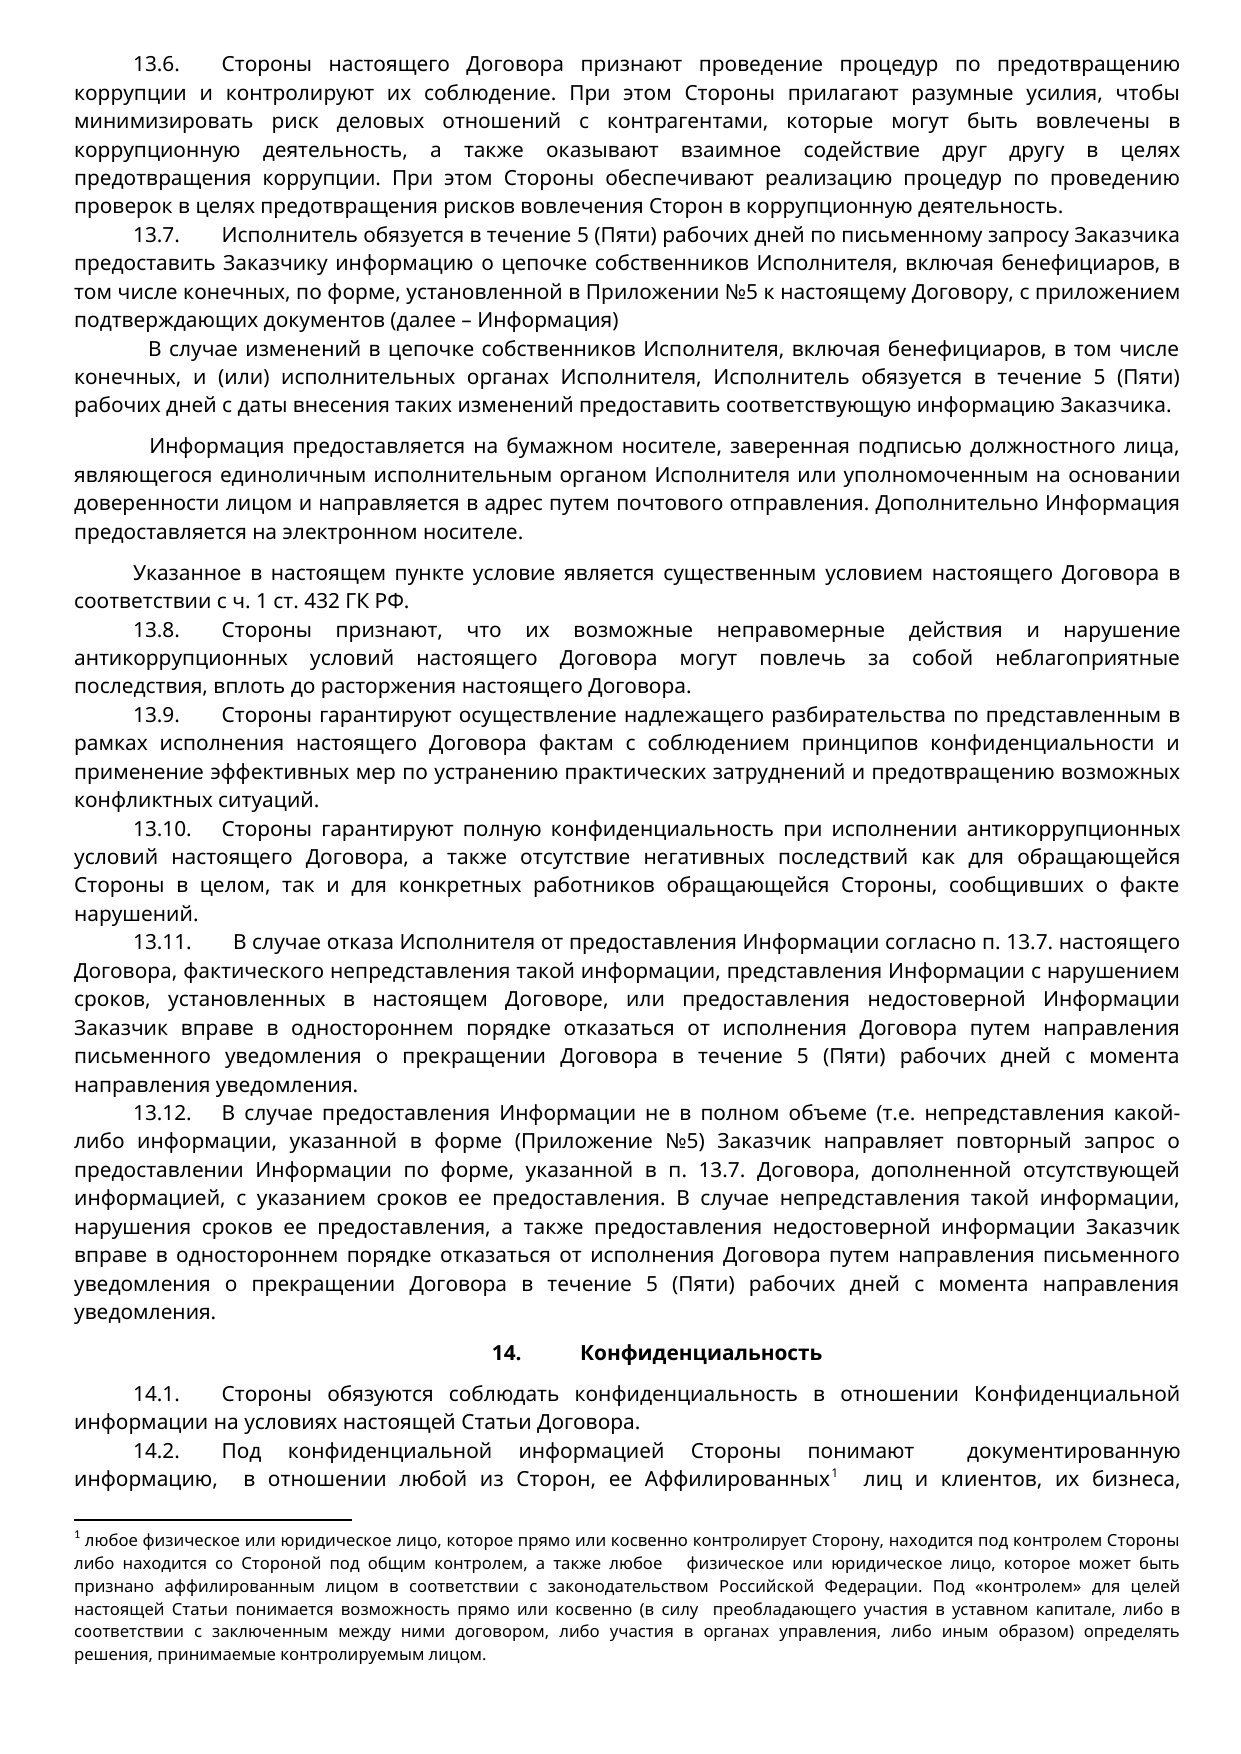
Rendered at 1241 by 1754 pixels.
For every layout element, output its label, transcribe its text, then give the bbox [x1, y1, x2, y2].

text Информация предоставляется на бумажном носителе, заверенная подписью должностного лица, являющегося единоличным исполнительным органом Исполнителя или уполномоченным на основании доверенности лицом и направляется в адрес путем почтового отправления. Дополнительно Информация предоставляется на электронном носителе. [74, 432, 1181, 545]
list Стороны признают, что их возможные неправомерные действия и нарушение антикоррупционных условий настоящего Договора могут повлечь за собой неблагоприятные последствия, вплоть до расторжения настоящего Договора. [74, 615, 1181, 700]
list В случае предоставления Информации не в полном объеме (т.е. непредставления какой-либо информации, указанной в форме (Приложение №5) Заказчик направляет повторный запрос о предоставлении Информации по форме, указанной в п. 13.7. Договора, дополненной отсутствующей информацией, с указанием сроков ее предоставления. В случае непредставления такой информации, нарушения сроков ее предоставления, а также предоставления недостоверной информации Заказчик вправе в одностороннем порядке отказаться от исполнения Договора путем направления письменного уведомления о прекращении Договора в течение 5 (Пяти) рабочих дней с момента направления уведомления. [74, 1098, 1181, 1326]
subtitle Конфиденциальность [74, 1338, 1181, 1367]
list Указанное в настоящем пункте условие является существенным условием настоящего Договора в соответствии с ч. 1 ст. 432 ГК РФ. [74, 558, 1181, 615]
list Стороны обязуются соблюдать конфиденциальность в отношении Конфиденциальной информации на условиях настоящей Статьи Договора. [74, 1379, 1181, 1436]
list В случае изменений в цепочке собственников Исполнителя, включая бенефициаров, в том числе конечных, и (или) исполнительных органах Исполнителя, Исполнитель обязуется в течение 5 (Пяти) рабочих дней с даты внесения таких изменений предоставить соответствующую информацию Заказчика. [74, 334, 1181, 419]
list Стороны настоящего Договора признают проведение процедур по предотвращению коррупции и контролируют их соблюдение. При этом Стороны прилагают разумные усилия, чтобы минимизировать риск деловых отношений с контрагентами, которые могут быть вовлечены в коррупционную деятельность, а также оказывают взаимное содействие друг другу в целях предотвращения коррупции. При этом Стороны обеспечивают реализацию процедур по проведению проверок в целях предотвращения рисков вовлечения Сторон в коррупционную деятельность. [74, 49, 1181, 220]
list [74, 1436, 1181, 1493]
list Исполнитель обязуется в течение 5 (Пяти) рабочих дней по письменному запросу Заказчика предоставить Заказчику информацию о цепочке собственников Исполнителя, включая бенефициаров, в том числе конечных, по форме, установленной в Приложении №5 к настоящему Договору, с приложением подтверждающих документов (далее – Информация) [74, 220, 1181, 334]
list Стороны гарантируют осуществление надлежащего разбирательства по представленным в рамках исполнения настоящего Договора фактам с соблюдением принципов конфиденциальности и применение эффективных мер по устранению практических затруднений и предотвращению возможных конфликтных ситуаций. [74, 700, 1181, 814]
list В случае отказа Исполнителя от предоставления Информации согласно п. 13.7. настоящего Договора, фактического непредставления такой информации, представления Информации с нарушением сроков, установленных в настоящем Договоре, или предоставления недостоверной Информации Заказчик вправе в одностороннем порядке отказаться от исполнения Договора путем направления письменного уведомления о прекращении Договора в течение 5 (Пяти) рабочих дней с момента направления уведомления. [74, 927, 1181, 1098]
list Стороны гарантируют полную конфиденциальность при исполнении антикоррупционных условий настоящего Договора, а также отсутствие негативных последствий как для обращающейся Стороны в целом, так и для конкретных работников обращающейся Стороны, сообщивших о факте нарушений. [74, 814, 1181, 927]
